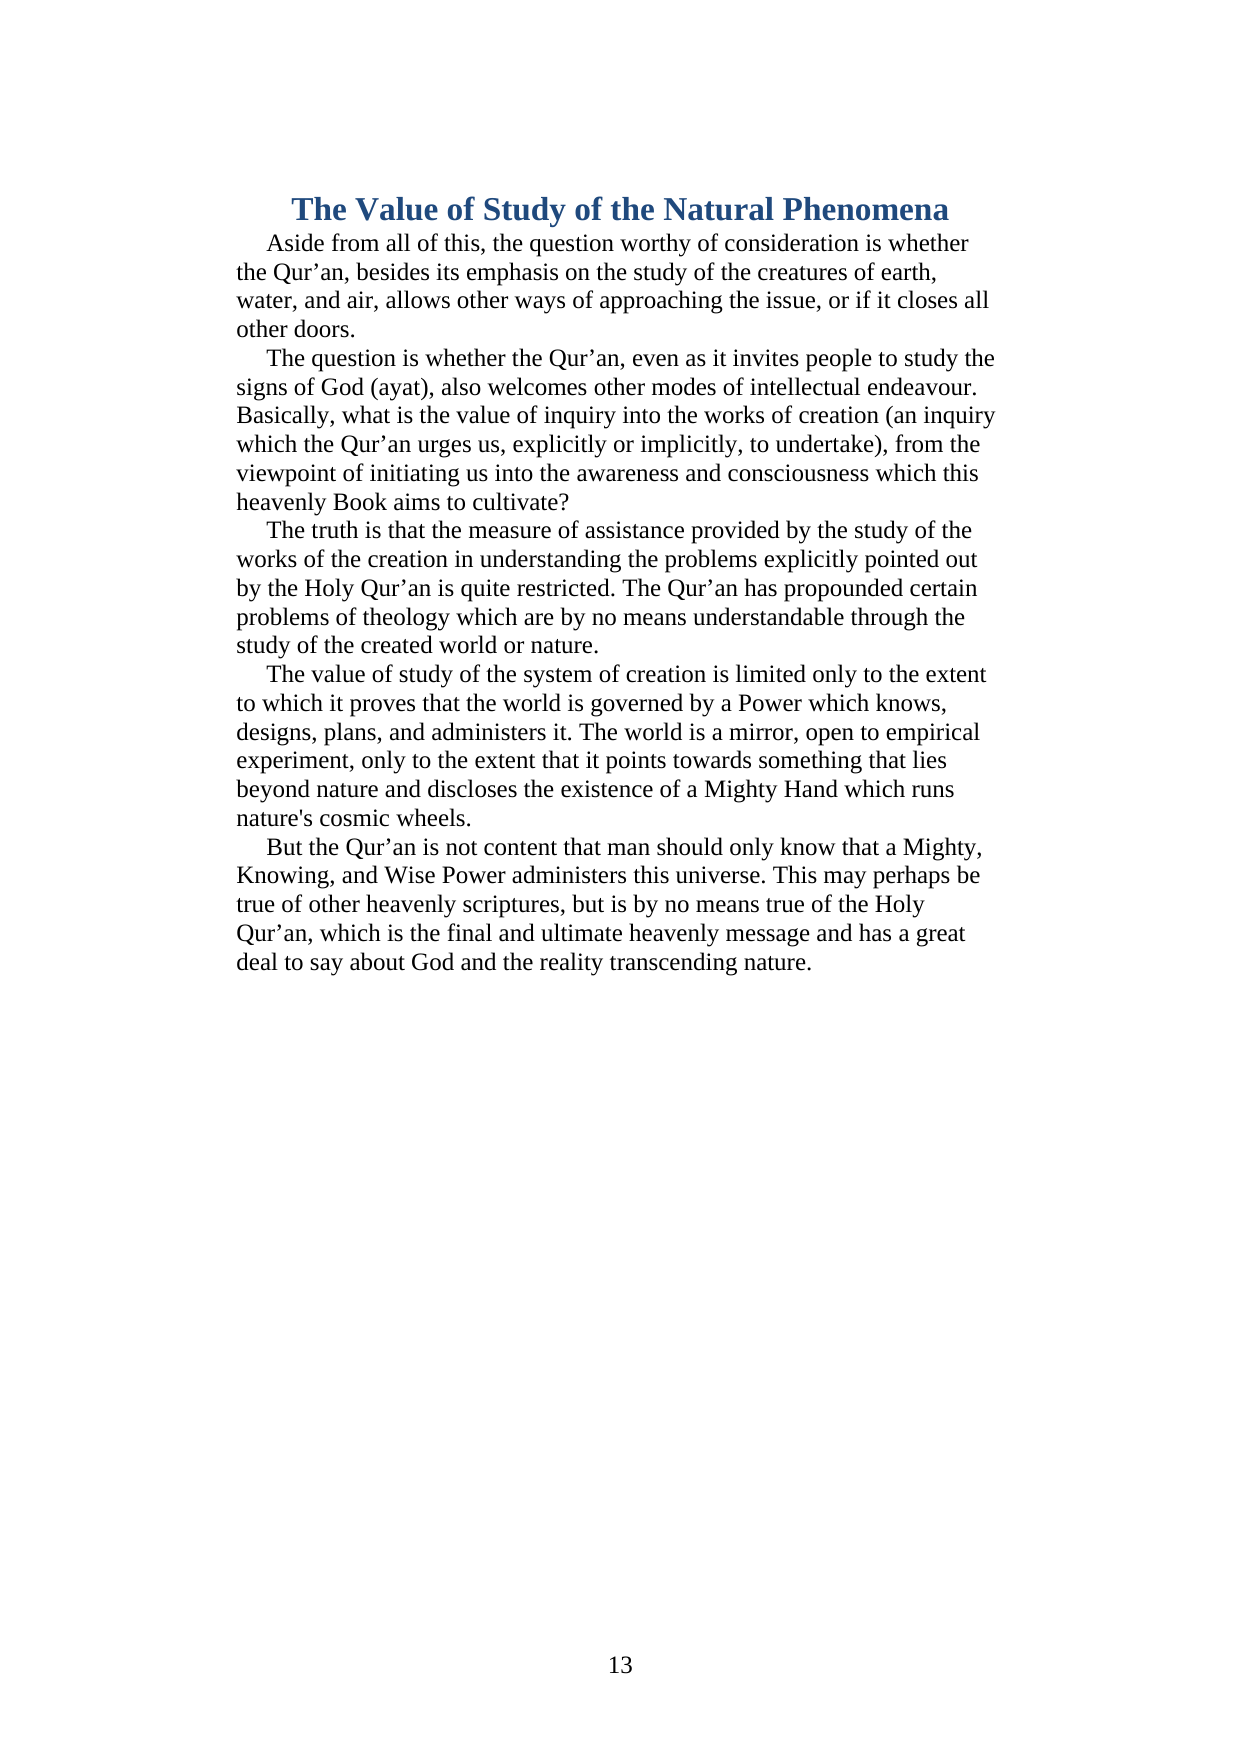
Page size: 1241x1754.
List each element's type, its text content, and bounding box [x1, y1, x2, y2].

text The question is whether the Qur’an, even as it invites people to study the signs of God (ayat), also welcomes other modes of intellectual endeavour. Basically, what is the value of inquiry into the works of creation (an inquiry which the Qur’an urges us, explicitly or implicitly, to undertake), from the viewpoint of initiating us into the awareness and consciousness which this heavenly Book aims to cultivate? [236, 343, 1004, 516]
subtitle The Value of Study of the Natural Phenomena [236, 190, 1004, 228]
text The truth is that the measure of assistance provided by the study of the works of the creation in understanding the problems explicitly pointed out by the Holy Qur’an is quite restricted. The Qur’an has propounded certain problems of theology which are by no means understandable through the study of the created world or nature. [236, 516, 1004, 659]
text But the Qur’an is not content that man should only know that a Mighty, Knowing, and Wise Power administers this universe. This may perhaps be true of other heavenly scriptures, but is by no means true of the Holy Qur’an, which is the final and ultimate heavenly message and has a great deal to say about God and the reality transcending nature. [236, 832, 1004, 976]
text Aside from all of this, the question worthy of consideration is whether the Qur’an, besides its emphasis on the study of the creatures of earth, water, and air, allows other ways of approaching the issue, or if it closes all other doors. [236, 228, 1004, 343]
text The value of study of the system of creation is limited only to the extent to which it proves that the world is governed by a Power which knows, designs, plans, and administers it. The world is a mirror, open to empirical experiment, only to the extent that it points towards something that lies beyond nature and discloses the existence of a Mighty Hand which runs nature's cosmic wheels. [236, 659, 1004, 832]
